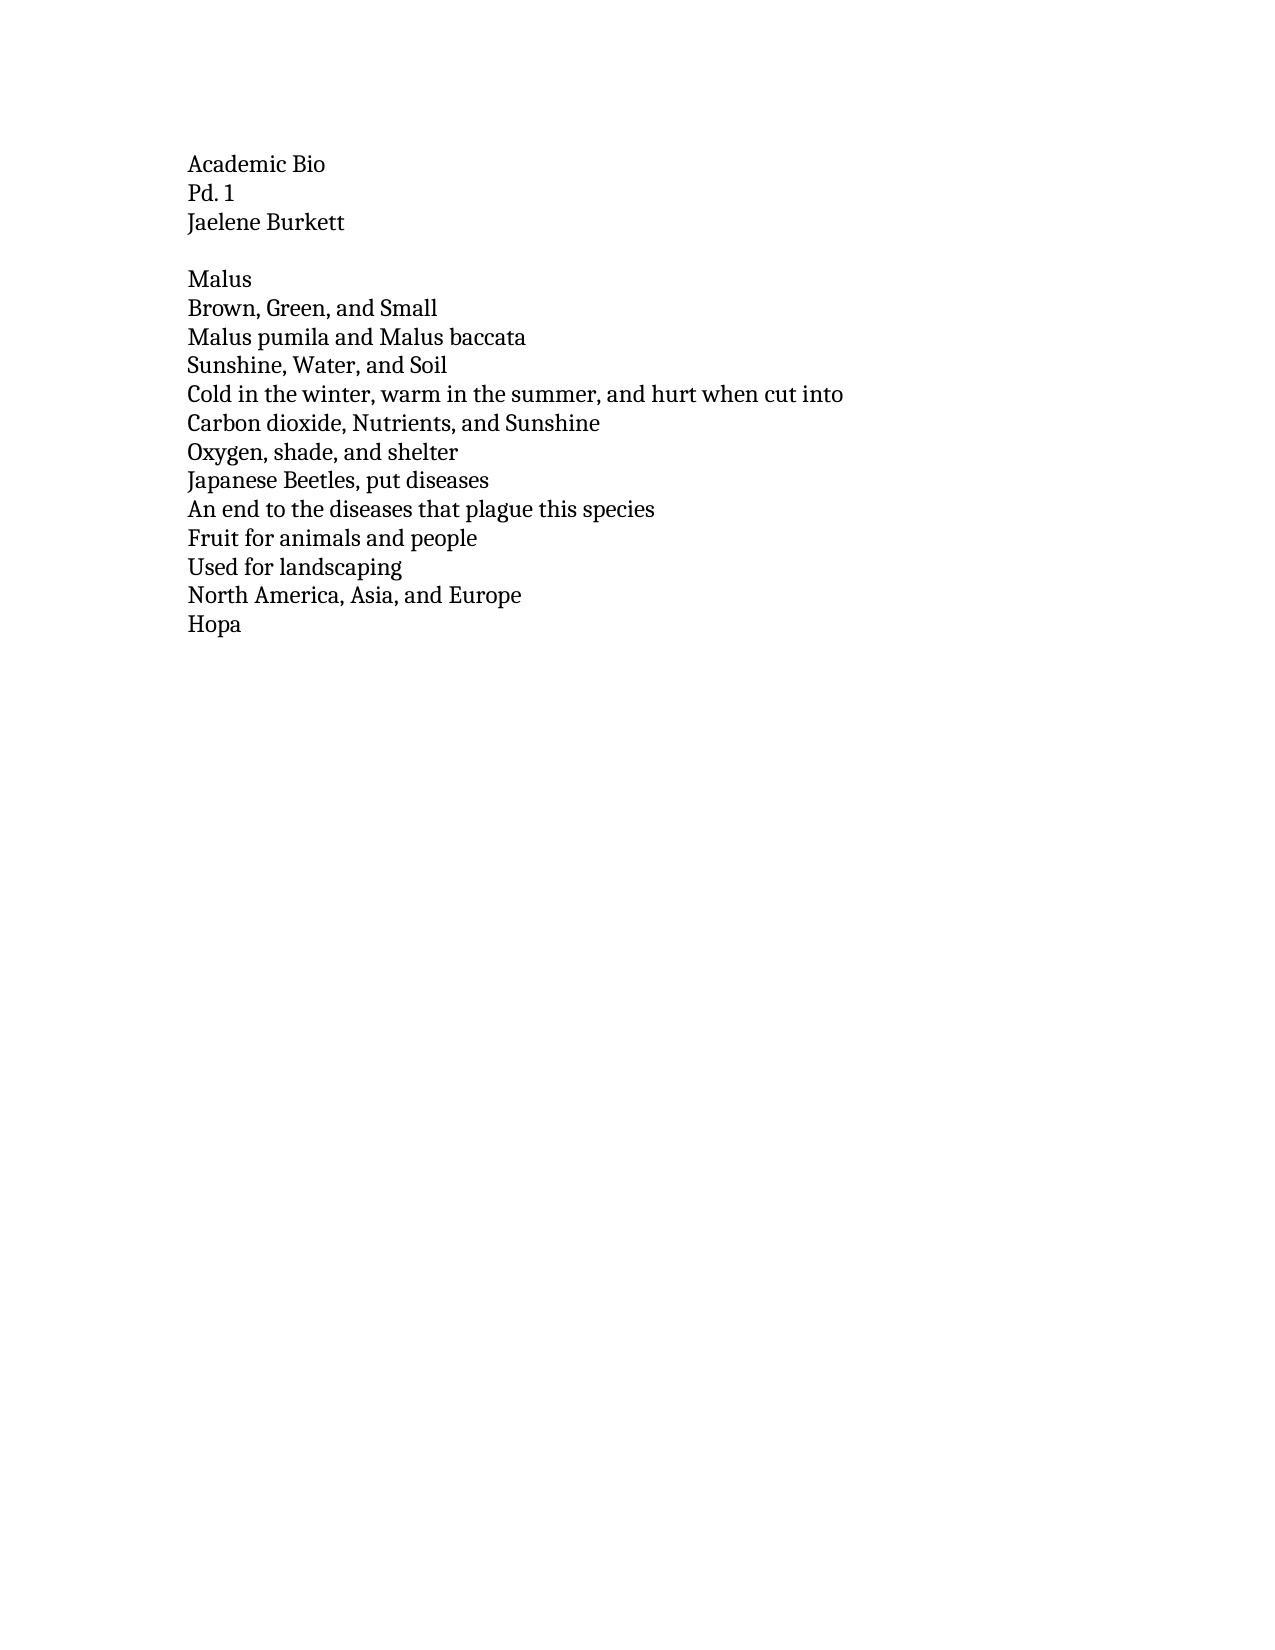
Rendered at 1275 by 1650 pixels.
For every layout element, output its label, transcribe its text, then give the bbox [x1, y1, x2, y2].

text Japanese Beetles, put diseases [187, 466, 1087, 495]
text Pd. 1 [187, 179, 1087, 207]
text Academic Bio [187, 150, 1087, 179]
text Malus pumila and Malus baccata [187, 322, 1087, 351]
text Sunshine, Water, and Soil [187, 351, 1087, 380]
text Carbon dioxide, Nutrients, and Sunshine [187, 409, 1087, 437]
text Malus [187, 265, 1087, 294]
text An end to the diseases that plague this species [187, 495, 1087, 524]
text Brown, Green, and Small [187, 294, 1087, 322]
text Used for landscaping [187, 552, 1087, 581]
text Oxygen, shade, and shelter [187, 437, 1087, 466]
text Hopa [187, 610, 1087, 639]
text Jaelene Burkett [187, 207, 1087, 236]
text Cold in the winter, warm in the summer, and hurt when cut into [187, 380, 1087, 409]
text Fruit for animals and people [187, 524, 1087, 552]
text North America, Asia, and Europe [187, 581, 1087, 610]
